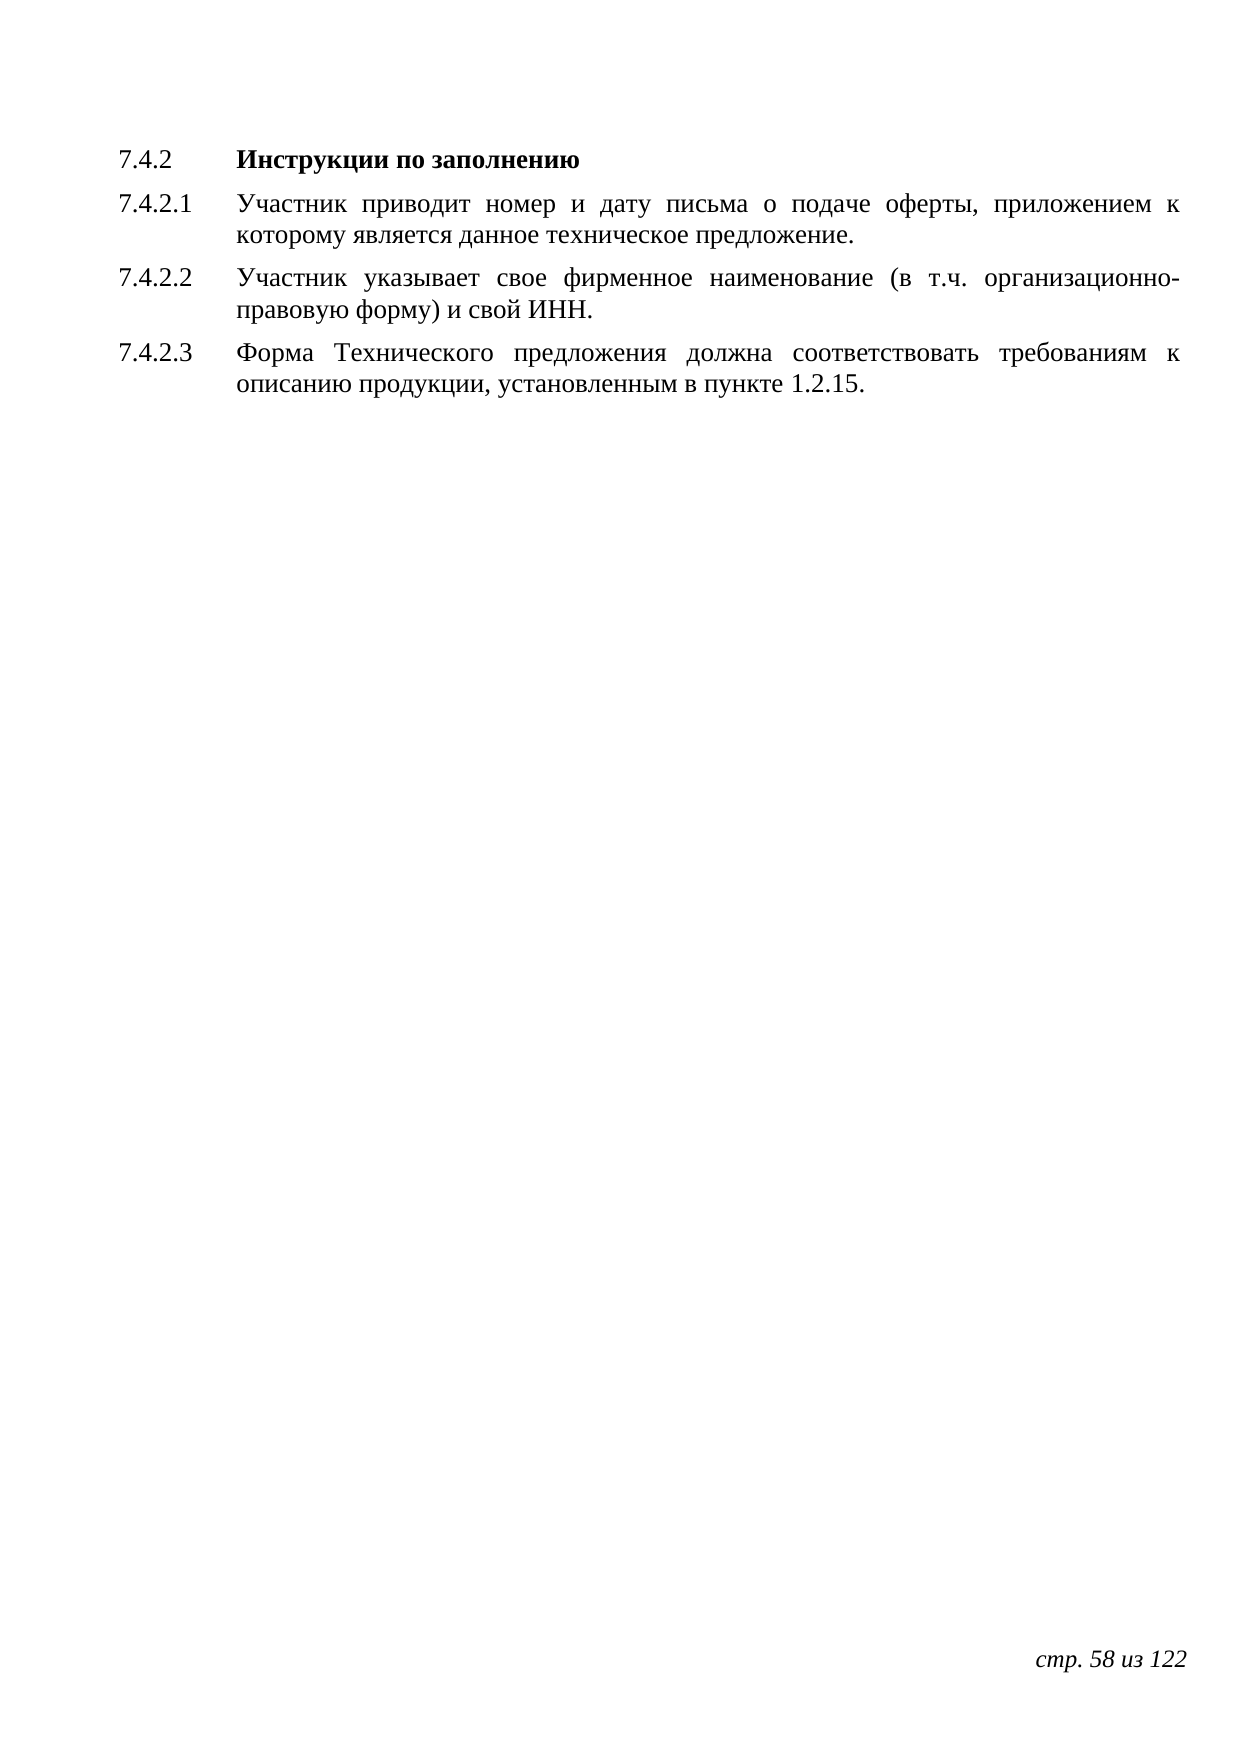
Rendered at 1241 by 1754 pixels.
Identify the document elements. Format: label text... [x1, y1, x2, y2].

text Форма Технического предложения должна соответствовать требованиям к описанию продукции, установленным в пункте 1.2.15. [118, 336, 1181, 399]
text Участник указывает свое фирменное наименование (в т.ч. организационно-правовую форму) и свой ИНН. [118, 262, 1181, 324]
text Инструкции по заполнению [118, 143, 1181, 174]
text Участник приводит номер и дату письма о подаче оферты, приложением к которому является данное техническое предложение. [118, 187, 1181, 249]
